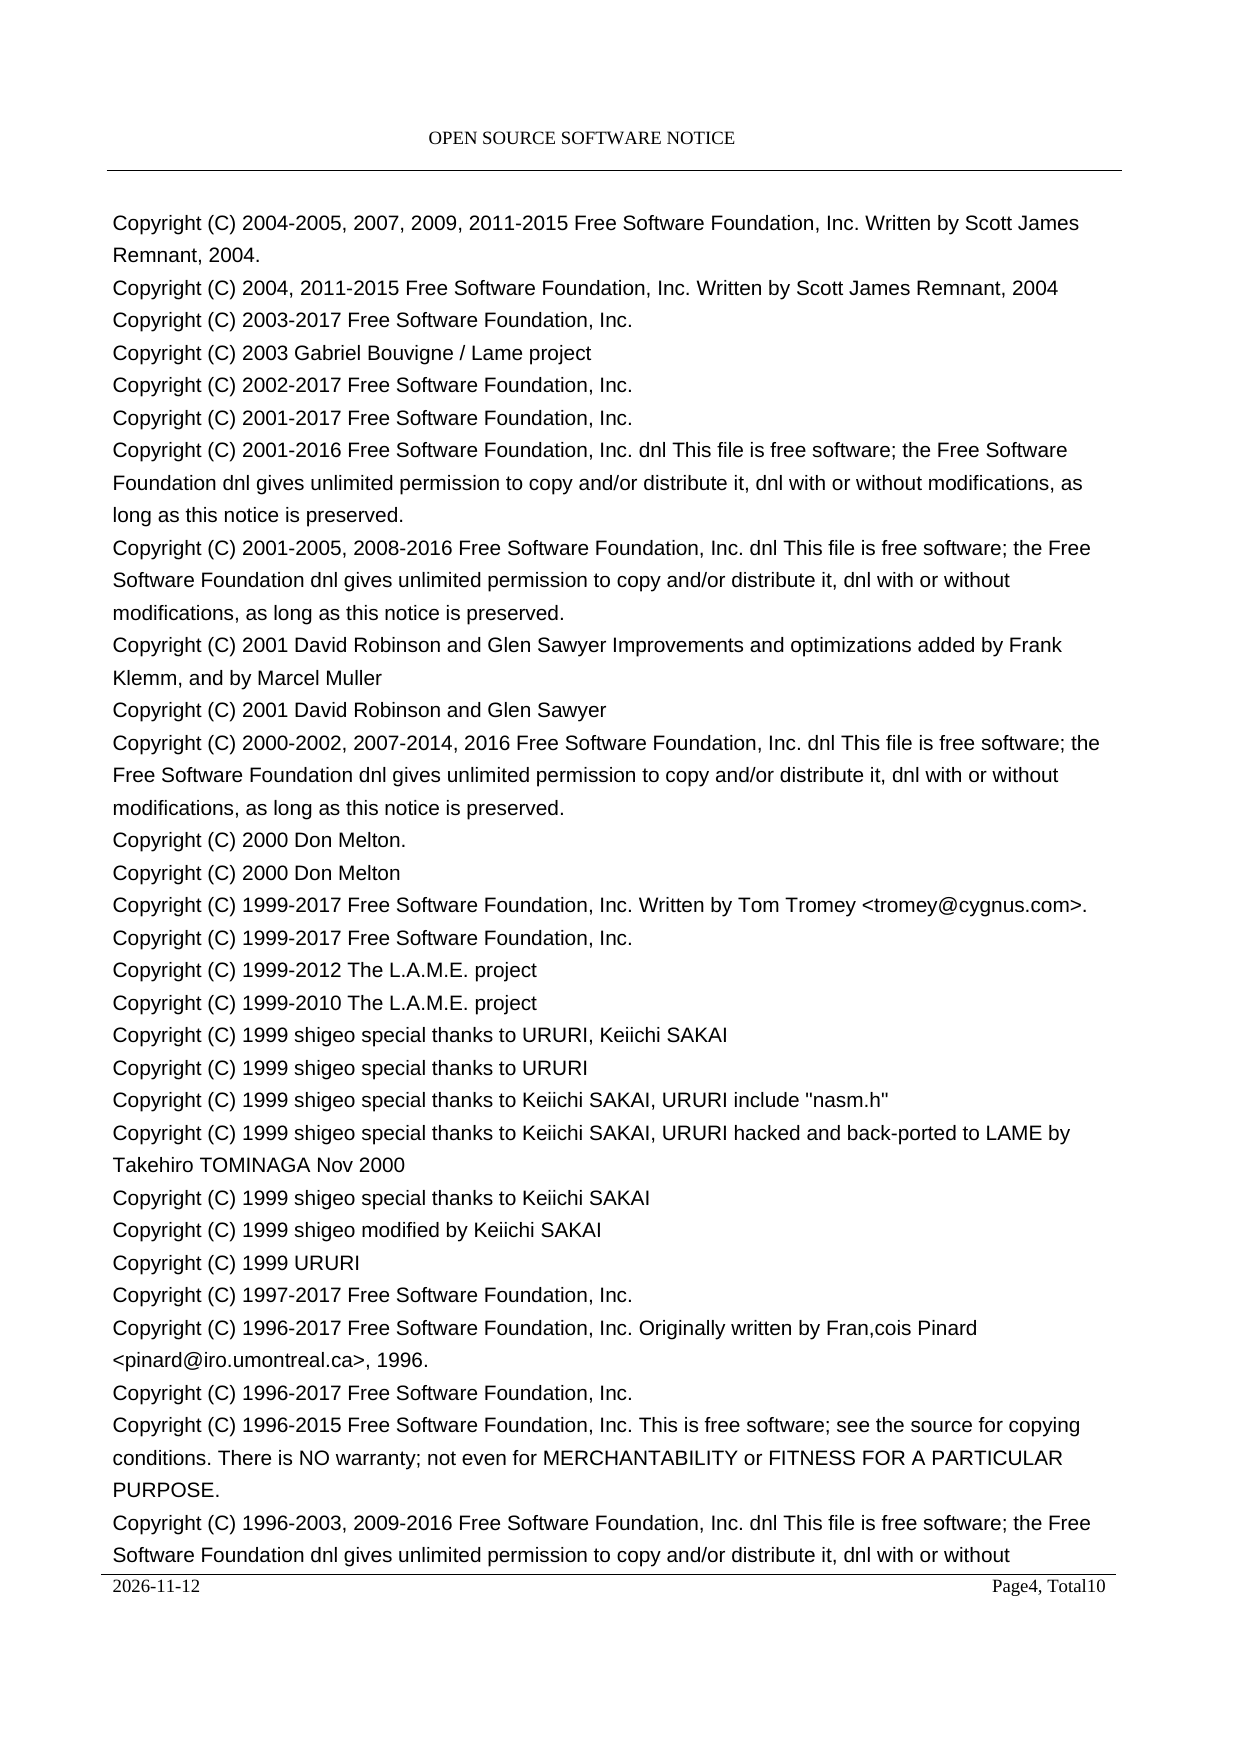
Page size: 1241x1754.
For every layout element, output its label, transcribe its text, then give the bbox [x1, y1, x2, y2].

text Copyright (C) 2000 Don Melton. [112, 824, 1128, 856]
text Copyright (C) 1999-2017 Free Software Foundation, Inc. Written by Tom Tromey <tromey@cygnus.com>. [112, 889, 1128, 921]
text Copyright (C) 1999-2017 Free Software Foundation, Inc. [112, 921, 1128, 954]
text Copyright (C) 2001-2005, 2008-2016 Free Software Foundation, Inc. dnl This file is free software; the Free Software Foundation dnl gives unlimited permission to copy and/or distribute it, dnl with or without modifications, as long as this notice is preserved. [112, 531, 1128, 629]
text Copyright (C) 1999 shigeo special thanks to Keiichi SAKAI, URURI include "nasm.h" [112, 1084, 1128, 1116]
text Copyright (C) 1997-2017 Free Software Foundation, Inc. [112, 1279, 1128, 1311]
text Copyright (C) 1996-2017 Free Software Foundation, Inc. [112, 1376, 1128, 1409]
text Copyright (C) 2003-2017 Free Software Foundation, Inc. [112, 304, 1128, 336]
text Copyright (C) 2001-2016 Free Software Foundation, Inc. dnl This file is free software; the Free Software Foundation dnl gives unlimited permission to copy and/or distribute it, dnl with or without modifications, as long as this notice is preserved. [112, 434, 1128, 531]
text Copyright (C) 2004, 2011-2015 Free Software Foundation, Inc. Written by Scott James Remnant, 2004 [112, 271, 1128, 304]
text Copyright (C) 2000-2002, 2007-2014, 2016 Free Software Foundation, Inc. dnl This file is free software; the Free Software Foundation dnl gives unlimited permission to copy and/or distribute it, dnl with or without modifications, as long as this notice is preserved. [112, 726, 1128, 824]
text Copyright (C) 1999 shigeo special thanks to Keiichi SAKAI [112, 1181, 1128, 1214]
text Copyright (C) 1999-2010 The L.A.M.E. project [112, 986, 1128, 1019]
text Copyright (C) 1999 URURI [112, 1246, 1128, 1279]
text Copyright (C) 1999 shigeo modified by Keiichi SAKAI [112, 1214, 1128, 1246]
text Copyright (C) 1999 shigeo special thanks to URURI, Keiichi SAKAI [112, 1019, 1128, 1051]
text Copyright (C) 2004-2005, 2007, 2009, 2011-2015 Free Software Foundation, Inc. Written by Scott James Remnant, 2004. [112, 206, 1128, 271]
text Copyright (C) 2002-2017 Free Software Foundation, Inc. [112, 369, 1128, 401]
text Copyright (C) 1999 shigeo special thanks to Keiichi SAKAI, URURI hacked and back-ported to LAME by Takehiro TOMINAGA Nov 2000 [112, 1116, 1128, 1181]
text Copyright (C) 1996-2017 Free Software Foundation, Inc. Originally written by Fran,cois Pinard <pinard@iro.umontreal.ca>, 1996. [112, 1311, 1128, 1376]
text Copyright (C) 2001 David Robinson and Glen Sawyer [112, 694, 1128, 726]
text Copyright (C) 1999 shigeo special thanks to URURI [112, 1051, 1128, 1084]
text Copyright (C) 1999-2012 The L.A.M.E. project [112, 954, 1128, 986]
text Copyright (C) 2001-2017 Free Software Foundation, Inc. [112, 401, 1128, 434]
text Copyright (C) 2003 Gabriel Bouvigne / Lame project [112, 336, 1128, 369]
text Copyright (C) 2001 David Robinson and Glen Sawyer Improvements and optimizations added by Frank Klemm, and by Marcel Muller [112, 629, 1128, 694]
text Copyright (C) 1996-2015 Free Software Foundation, Inc. This is free software; see the source for copying conditions. There is NO warranty; not even for MERCHANTABILITY or FITNESS FOR A PARTICULAR PURPOSE. [112, 1409, 1128, 1506]
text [112, 1506, 1128, 1571]
text Copyright (C) 2000 Don Melton [112, 856, 1128, 889]
